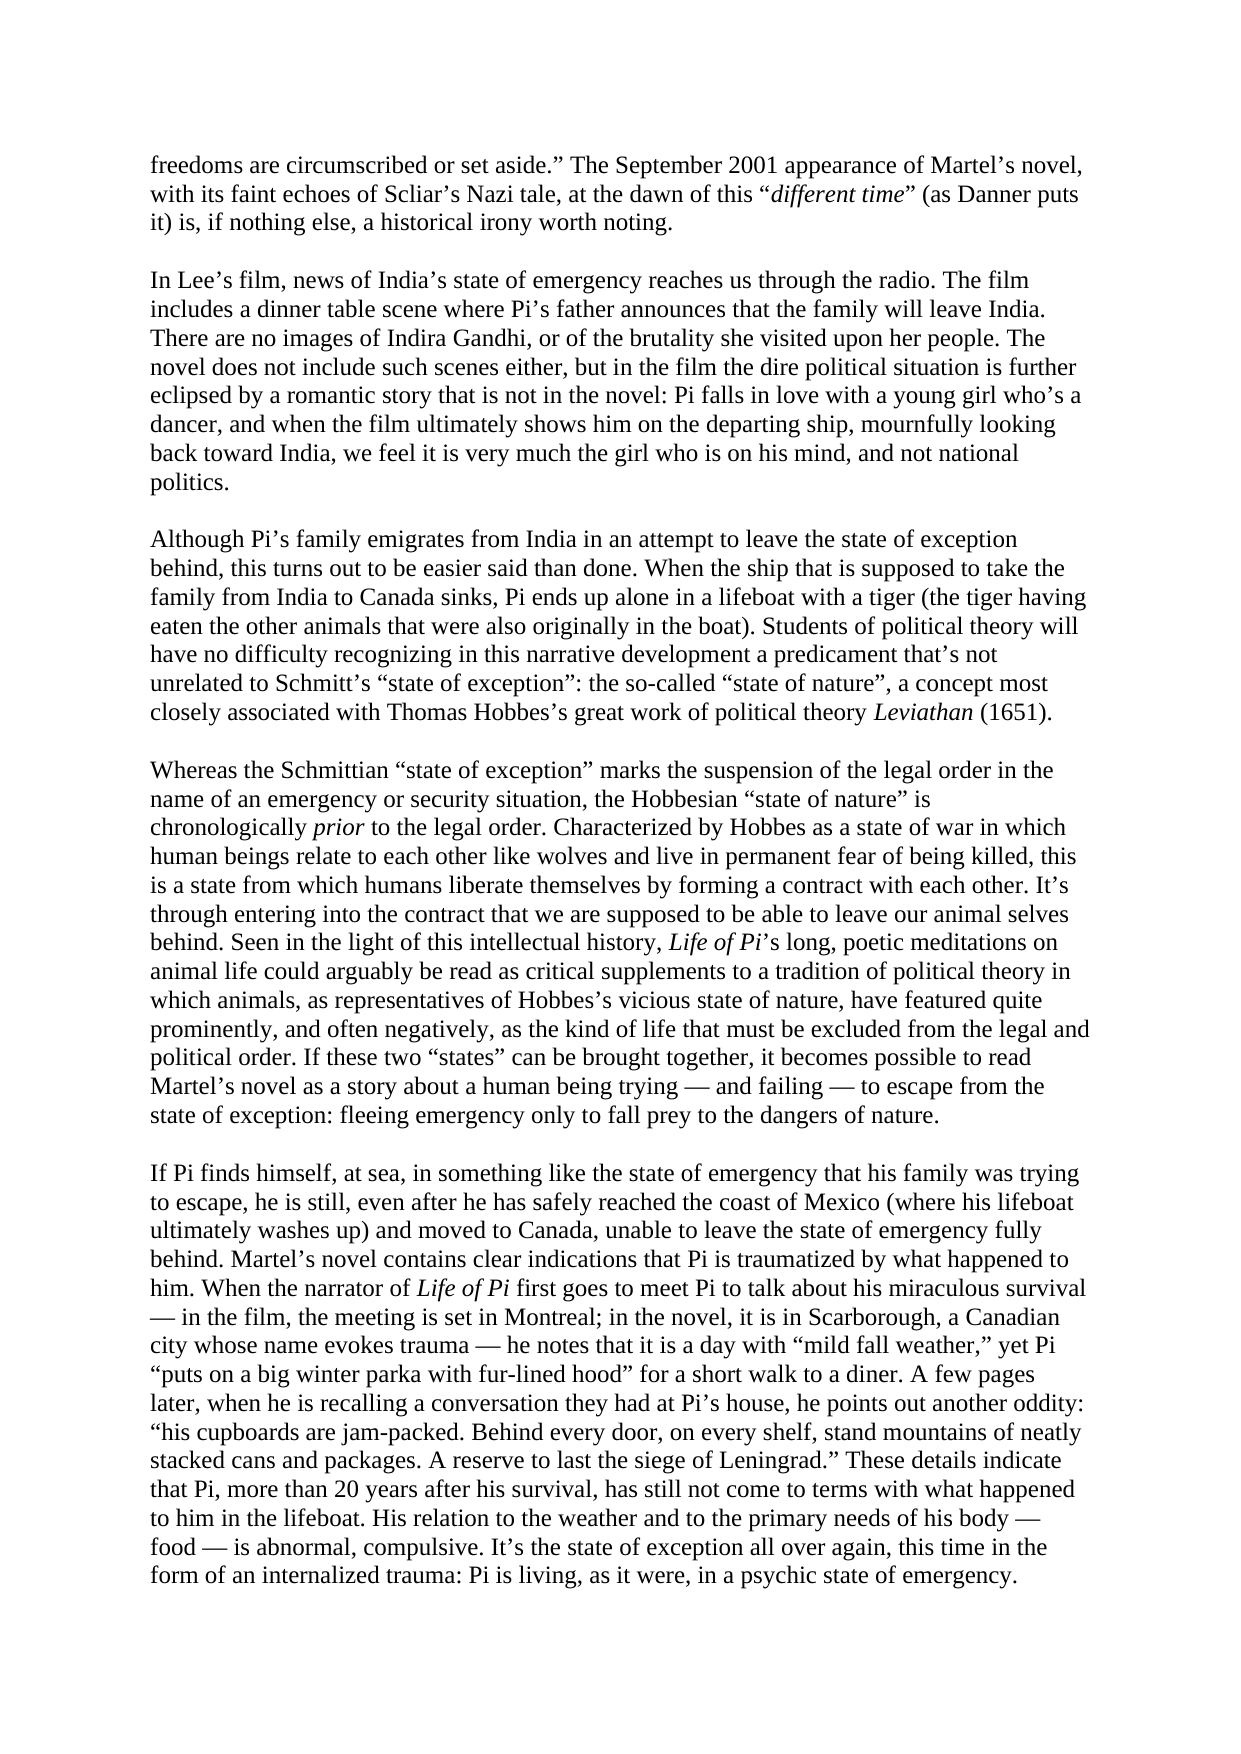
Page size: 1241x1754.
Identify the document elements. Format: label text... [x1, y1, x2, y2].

text In Lee’s film, news of India’s state of emergency reaches us through the radio. The film includes a dinner table scene where Pi’s father announces that the family will leave India. There are no images of Indira Gandhi, or of the brutality she visited upon her people. The novel does not include such scenes either, but in the film the dire political situation is further eclipsed by a romantic story that is not in the novel: Pi falls in love with a young girl who’s a dancer, and when the film ultimately shows him on the departing ship, mournfully looking back toward India, we feel it is very much the girl who is on his mind, and not national politics. [150, 265, 1090, 495]
text Whereas the Schmittian “state of exception” marks the suspension of the legal order in the name of an emergency or security situation, the Hobbesian “state of nature” is chronologically prior to the legal order. Characterized by Hobbes as a state of war in which human beings relate to each other like wolves and live in permanent fear of being killed, this is a state from which humans liberate themselves by forming a contract with each other. It’s through entering into the contract that we are supposed to be able to leave our animal selves behind. Seen in the light of this intellectual history, Life of Pi’s long, poetic meditations on animal life could arguably be read as critical supplements to a tradition of political theory in which animals, as representatives of Hobbes’s vicious state of nature, have featured quite prominently, and often negatively, as the kind of life that must be excluded from the legal and political order. If these two “states” can be brought together, it becomes possible to read Martel’s novel as a story about a human being trying — and failing — to escape from the state of exception: fleeing emergency only to fall prey to the dangers of nature. [150, 755, 1090, 1129]
text Although Pi’s family emigrates from India in an attempt to leave the state of exception behind, this turns out to be easier said than done. When the ship that is supposed to take the family from India to Canada sinks, Pi ends up alone in a lifeboat with a tiger (the tiger having eaten the other animals that were also originally in the boat). Students of political theory will have no difficulty recognizing in this narrative development a predicament that’s not unrelated to Schmitt’s “state of exception”: the so-called “state of nature”, a concept most closely associated with Thomas Hobbes’s great work of political theory Leviathan (1651). [150, 524, 1090, 726]
text If Pi finds himself, at sea, in something like the state of emergency that his family was trying to escape, he is still, even after he has safely reached the coast of Mexico (where his lifeboat ultimately washes up) and moved to Canada, unable to leave the state of emergency fully behind. Martel’s novel contains clear indications that Pi is traumatized by what happened to him. When the narrator of Life of Pi first goes to meet Pi to talk about his miraculous survival — in the film, the meeting is set in Montreal; in the novel, it is in Scarborough, a Canadian city whose name evokes trauma — he notes that it is a day with “mild fall weather,” yet Pi “puts on a big winter parka with fur-lined hood” for a short walk to a diner. A few pages later, when he is recalling a conversation they had at Pi’s house, he points out another oddity: “his cupboards are jam-packed. Behind every door, on every shelf, stand mountains of neatly stacked cans and packages. A reserve to last the siege of Leningrad.” These details indicate that Pi, more than 20 years after his survival, has still not come to terms with what happened to him in the lifeboat. His relation to the weather and to the primary needs of his body — food — is abnormal, compulsive. It’s the state of exception all over again, this time in the form of an internalized trauma: Pi is living, as it were, in a psychic state of emergency. [150, 1158, 1090, 1589]
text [150, 150, 1090, 236]
